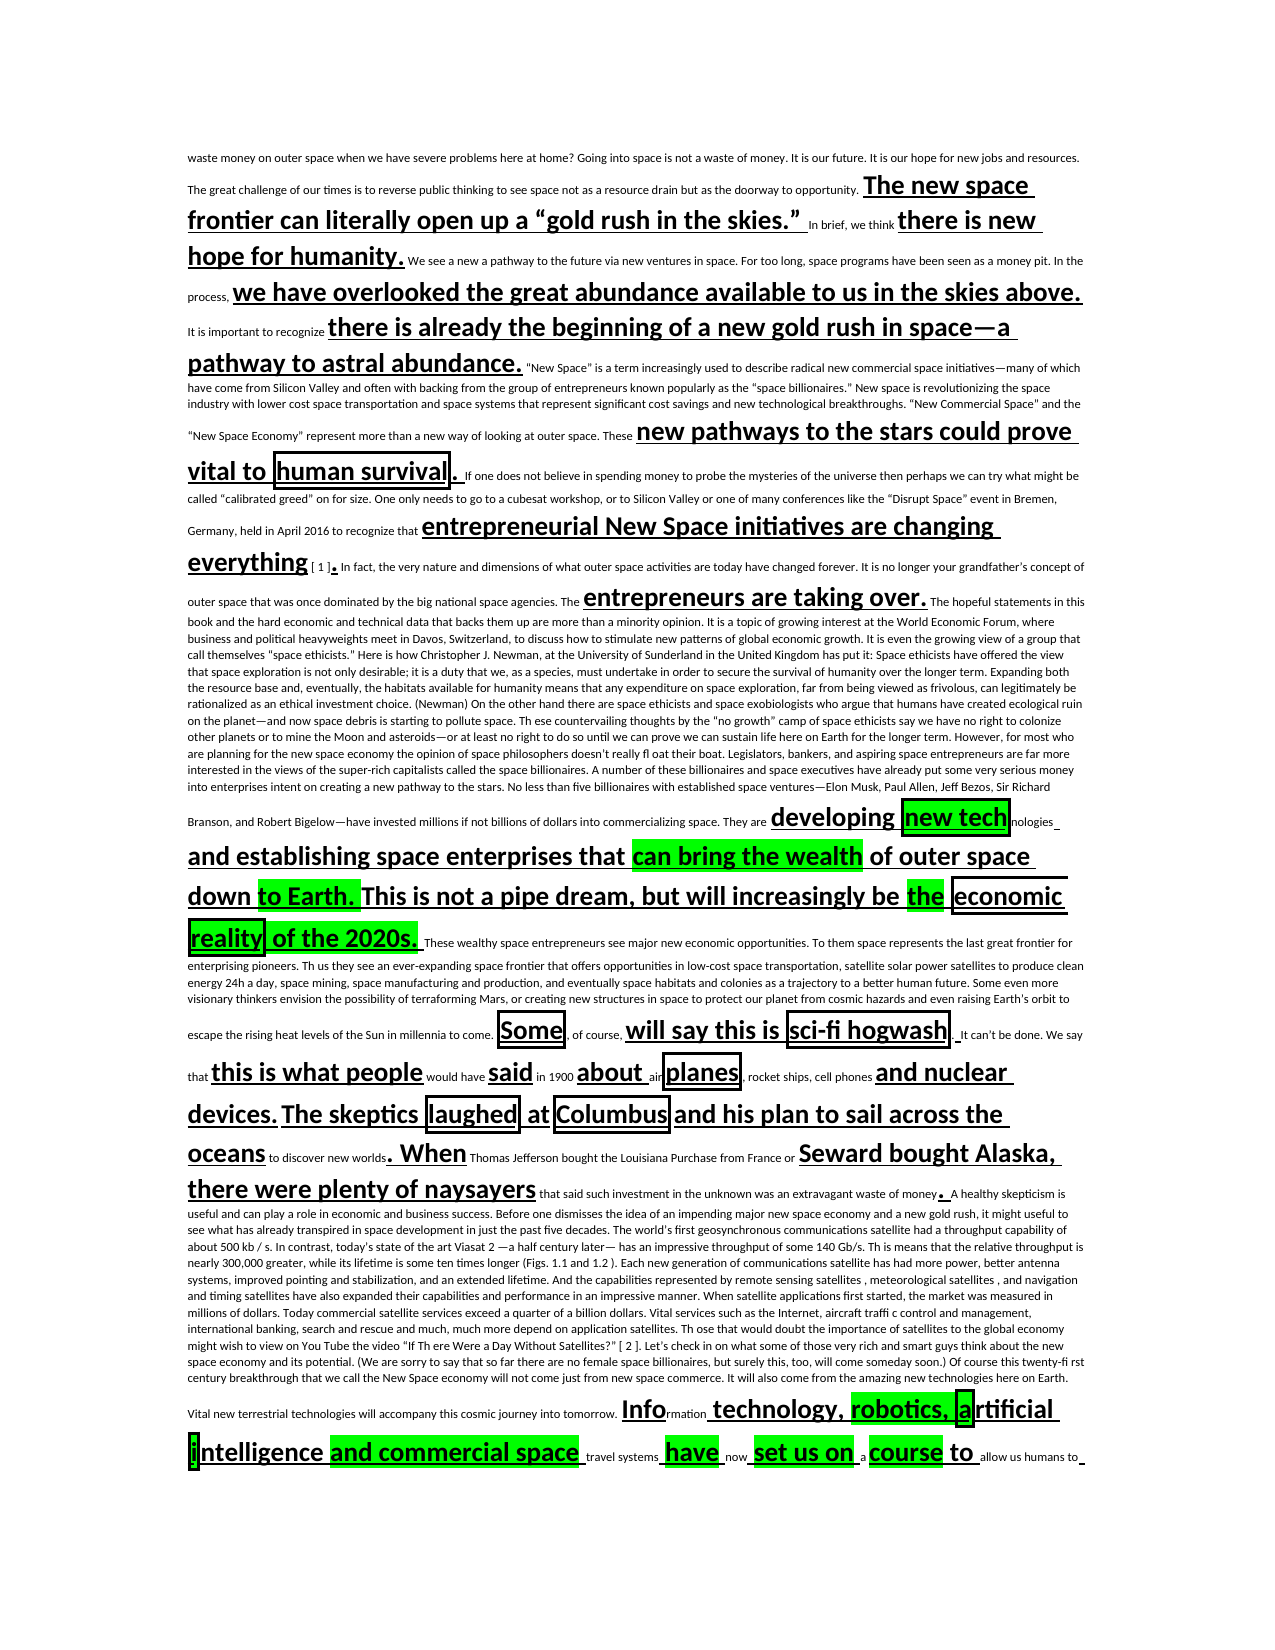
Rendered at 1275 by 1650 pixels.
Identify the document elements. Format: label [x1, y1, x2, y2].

text [187, 150, 1087, 1471]
